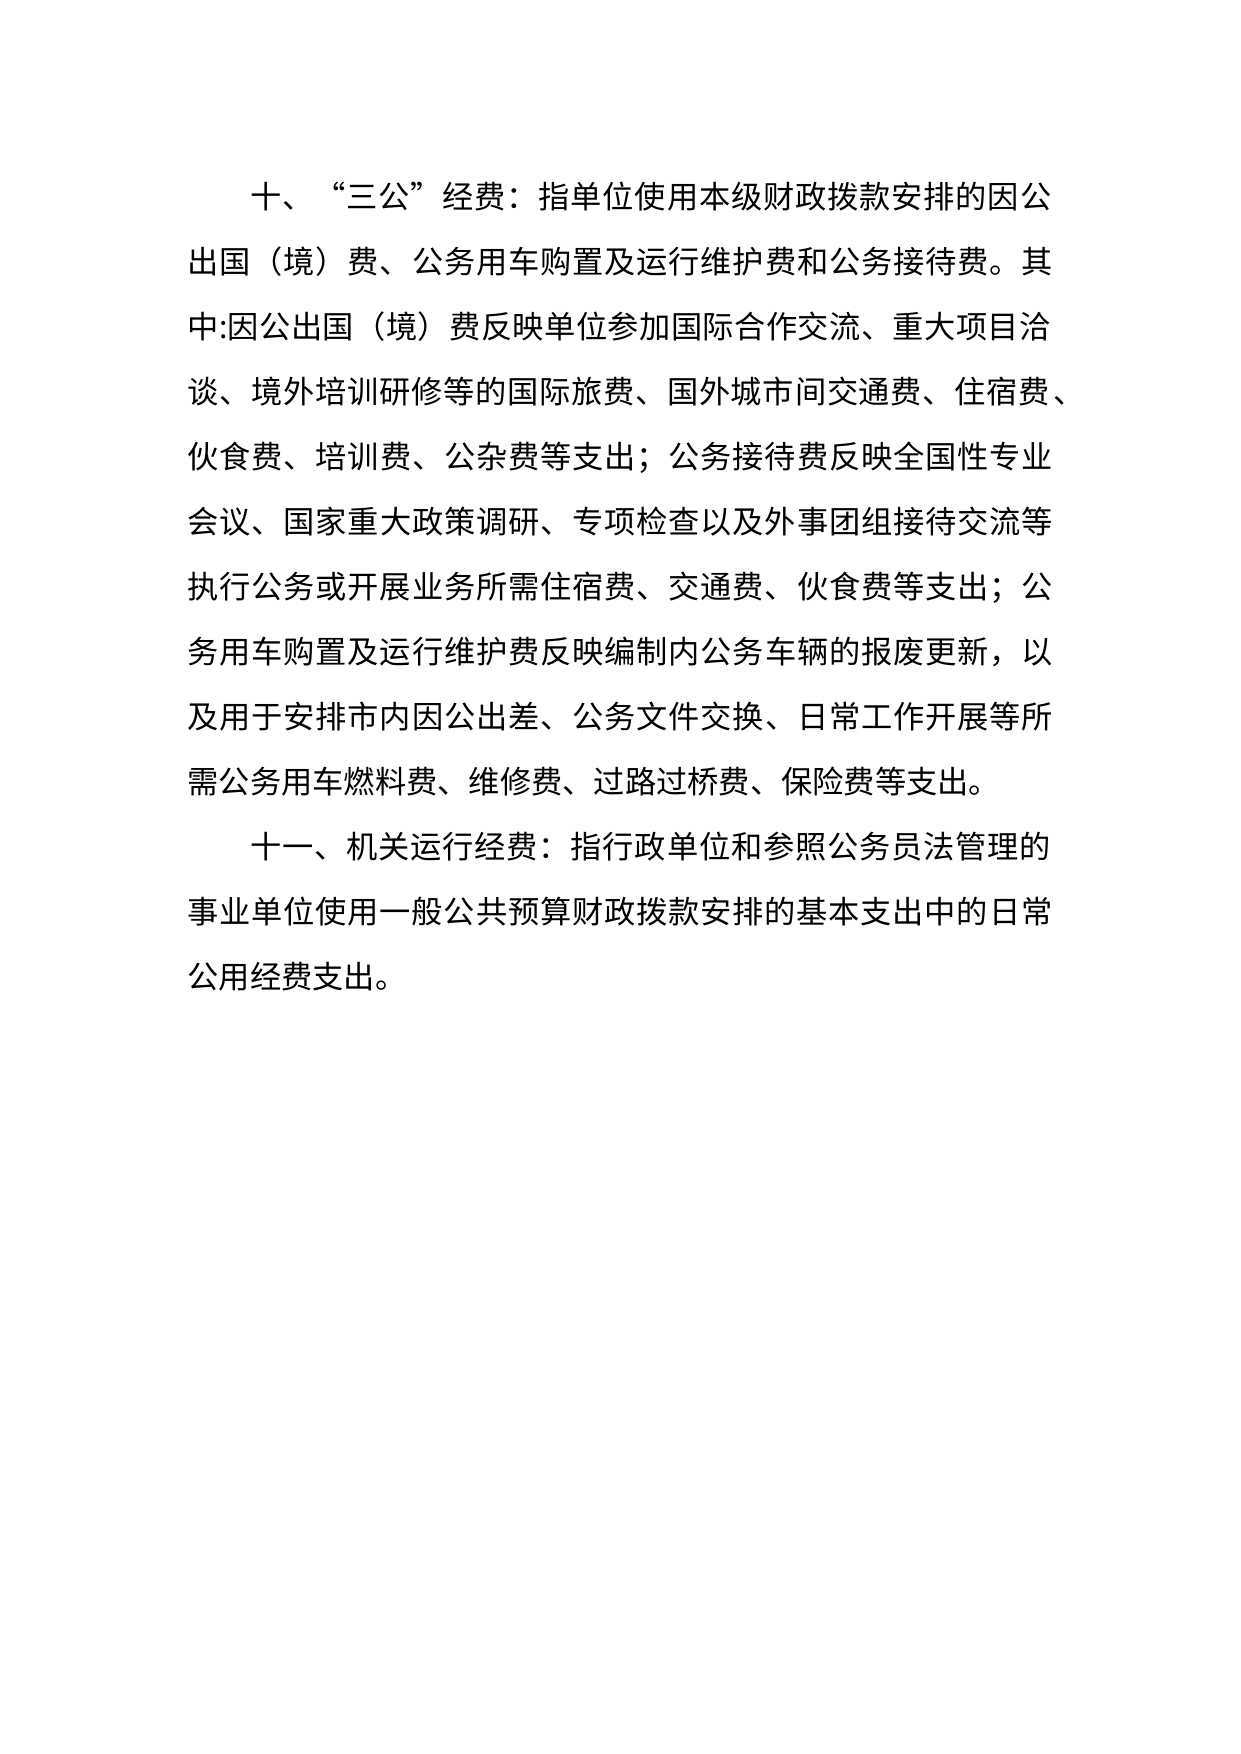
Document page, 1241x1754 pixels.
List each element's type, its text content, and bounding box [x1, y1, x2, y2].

text 十、“三公”经费：指单位使用本级财政拨款安排的因公出国（境）费、公务用车购置及运行维护费和公务接待费。其中:因公出国（境）费反映单位参加国际合作交流、重大项目洽谈、境外培训研修等的国际旅费、国外城市间交通费、住宿费、伙食费、培训费、公杂费等支出；公务接待费反映全国性专业会议、国家重大政策调研、专项检查以及外事团组接待交流等执行公务或开展业务所需住宿费、交通费、伙食费等支出；公务用车购置及运行维护费反映编制内公务车辆的报废更新，以及用于安排市内因公出差、公务文件交换、日常工作开展等所需公务用车燃料费、维修费、过路过桥费、保险费等支出。 [187, 162, 1053, 812]
text 十一、机关运行经费：指行政单位和参照公务员法管理的事业单位使用一般公共预算财政拨款安排的基本支出中的日常公用经费支出。 [187, 812, 1053, 1007]
